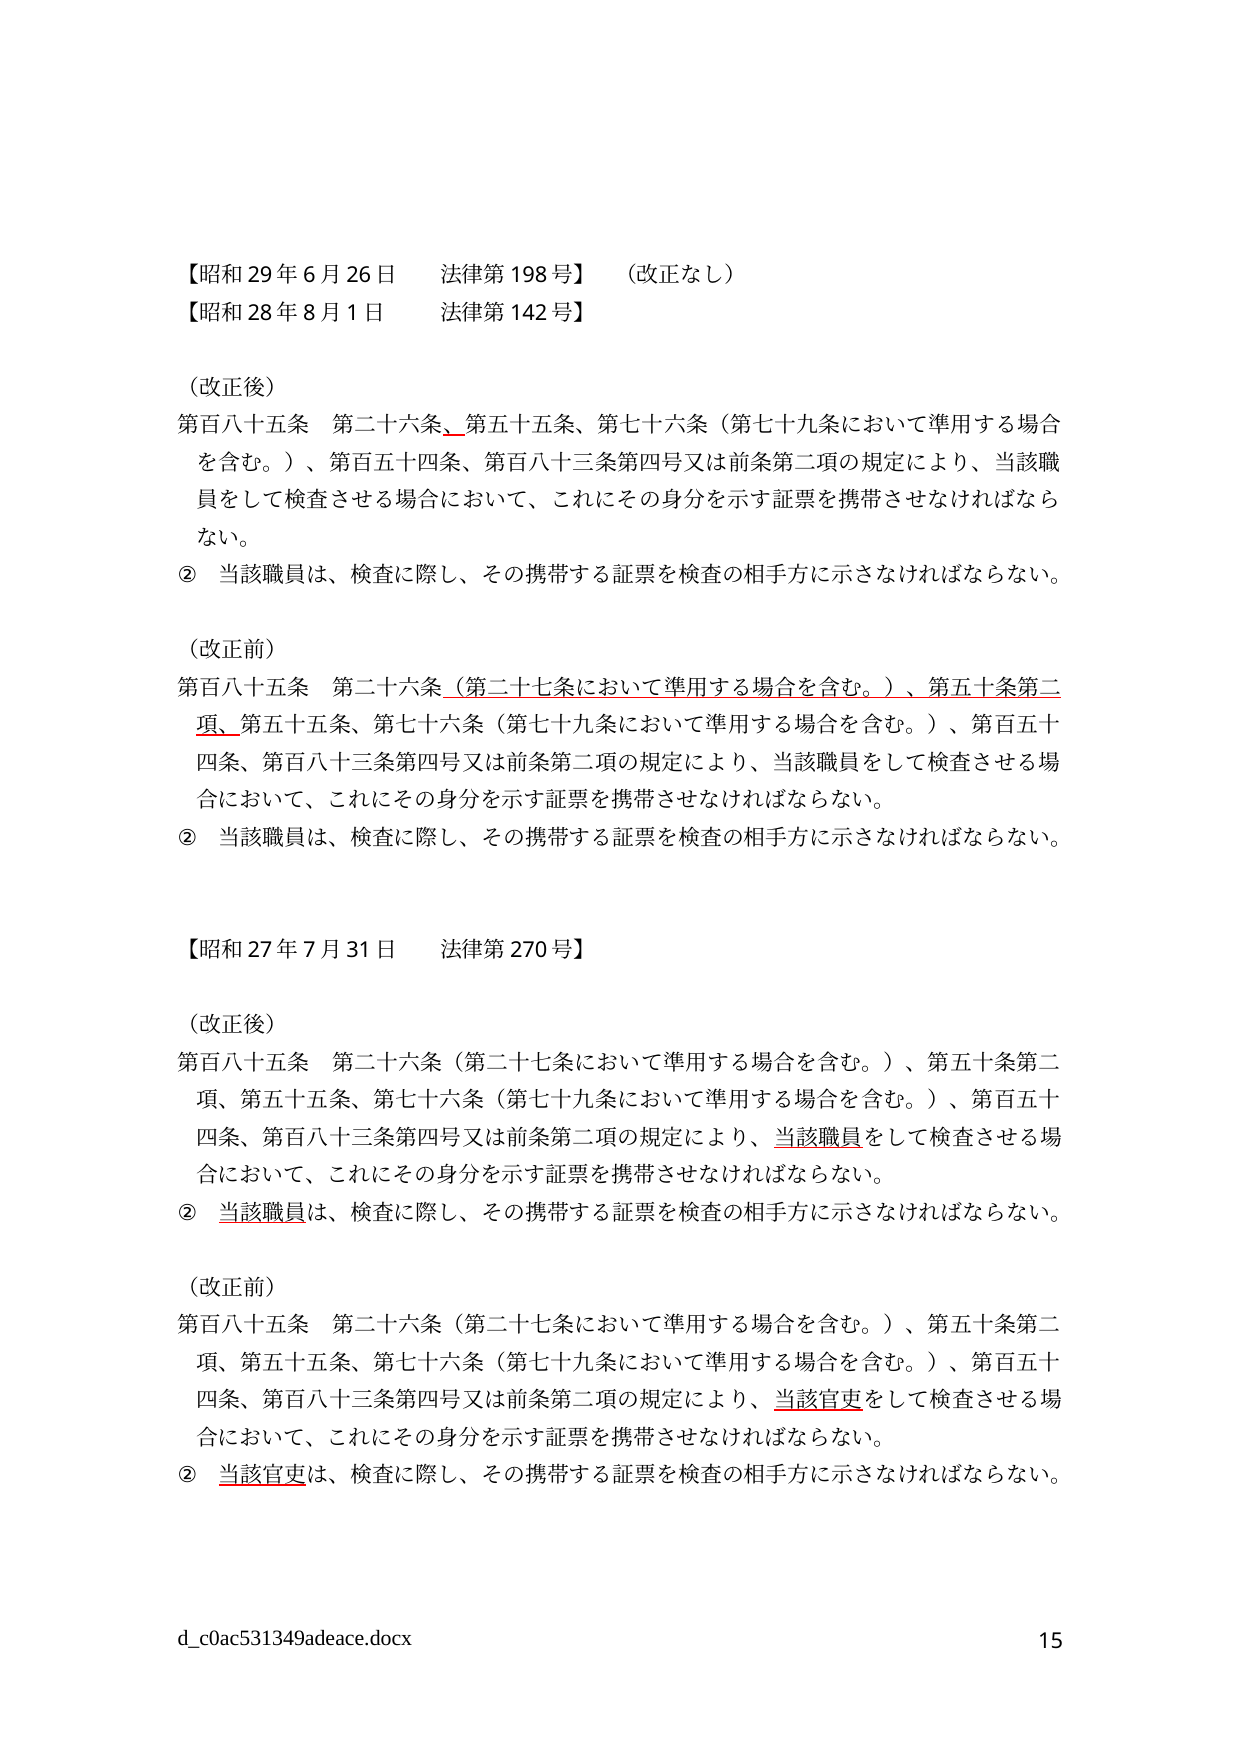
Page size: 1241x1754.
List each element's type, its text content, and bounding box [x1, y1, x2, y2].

text （改正前） [177, 629, 1063, 667]
text 【昭和29年6月26日 法律第198号】 （改正なし） [177, 254, 1063, 292]
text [177, 404, 1063, 554]
text 【昭和27年7月31日 法律第270号】 [177, 929, 1063, 967]
text （改正後） [177, 367, 1063, 404]
text ② 当該職員は、検査に際し、その携帯する証票を検査の相手方に示さなければならない。 [177, 817, 1063, 854]
text ② 当該官吏は、検査に際し、その携帯する証票を検査の相手方に示さなければならない。 [177, 1454, 1063, 1492]
text ② 当該職員は、検査に際し、その携帯する証票を検査の相手方に示さなければならない。 [177, 1192, 1063, 1229]
text 第百八十五条 第二十六条（第二十七条において準用する場合を含む。）、第五十条第二項、第五十五条、第七十六条（第七十九条において準用する場合を含む。）、第百五十四条、第百八十三条第四号又は前条第二項の規定により、当該職員をして検査させる場合において、これにその身分を示す証票を携帯させなければならない。 [177, 667, 1063, 817]
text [177, 1304, 1063, 1454]
text （改正後） [177, 1004, 1063, 1042]
text （改正前） [177, 1267, 1063, 1304]
text ② 当該職員は、検査に際し、その携帯する証票を検査の相手方に示さなければならない。 [177, 554, 1063, 592]
text 【昭和28年8月1日 法律第142号】 [177, 292, 1063, 329]
text 第百八十五条 第二十六条（第二十七条において準用する場合を含む。）、第五十条第二項、第五十五条、第七十六条（第七十九条において準用する場合を含む。）、第百五十四条、第百八十三条第四号又は前条第二項の規定により、当該職員をして検査させる場合において、これにその身分を示す証票を携帯させなければならない。 [177, 1042, 1063, 1192]
